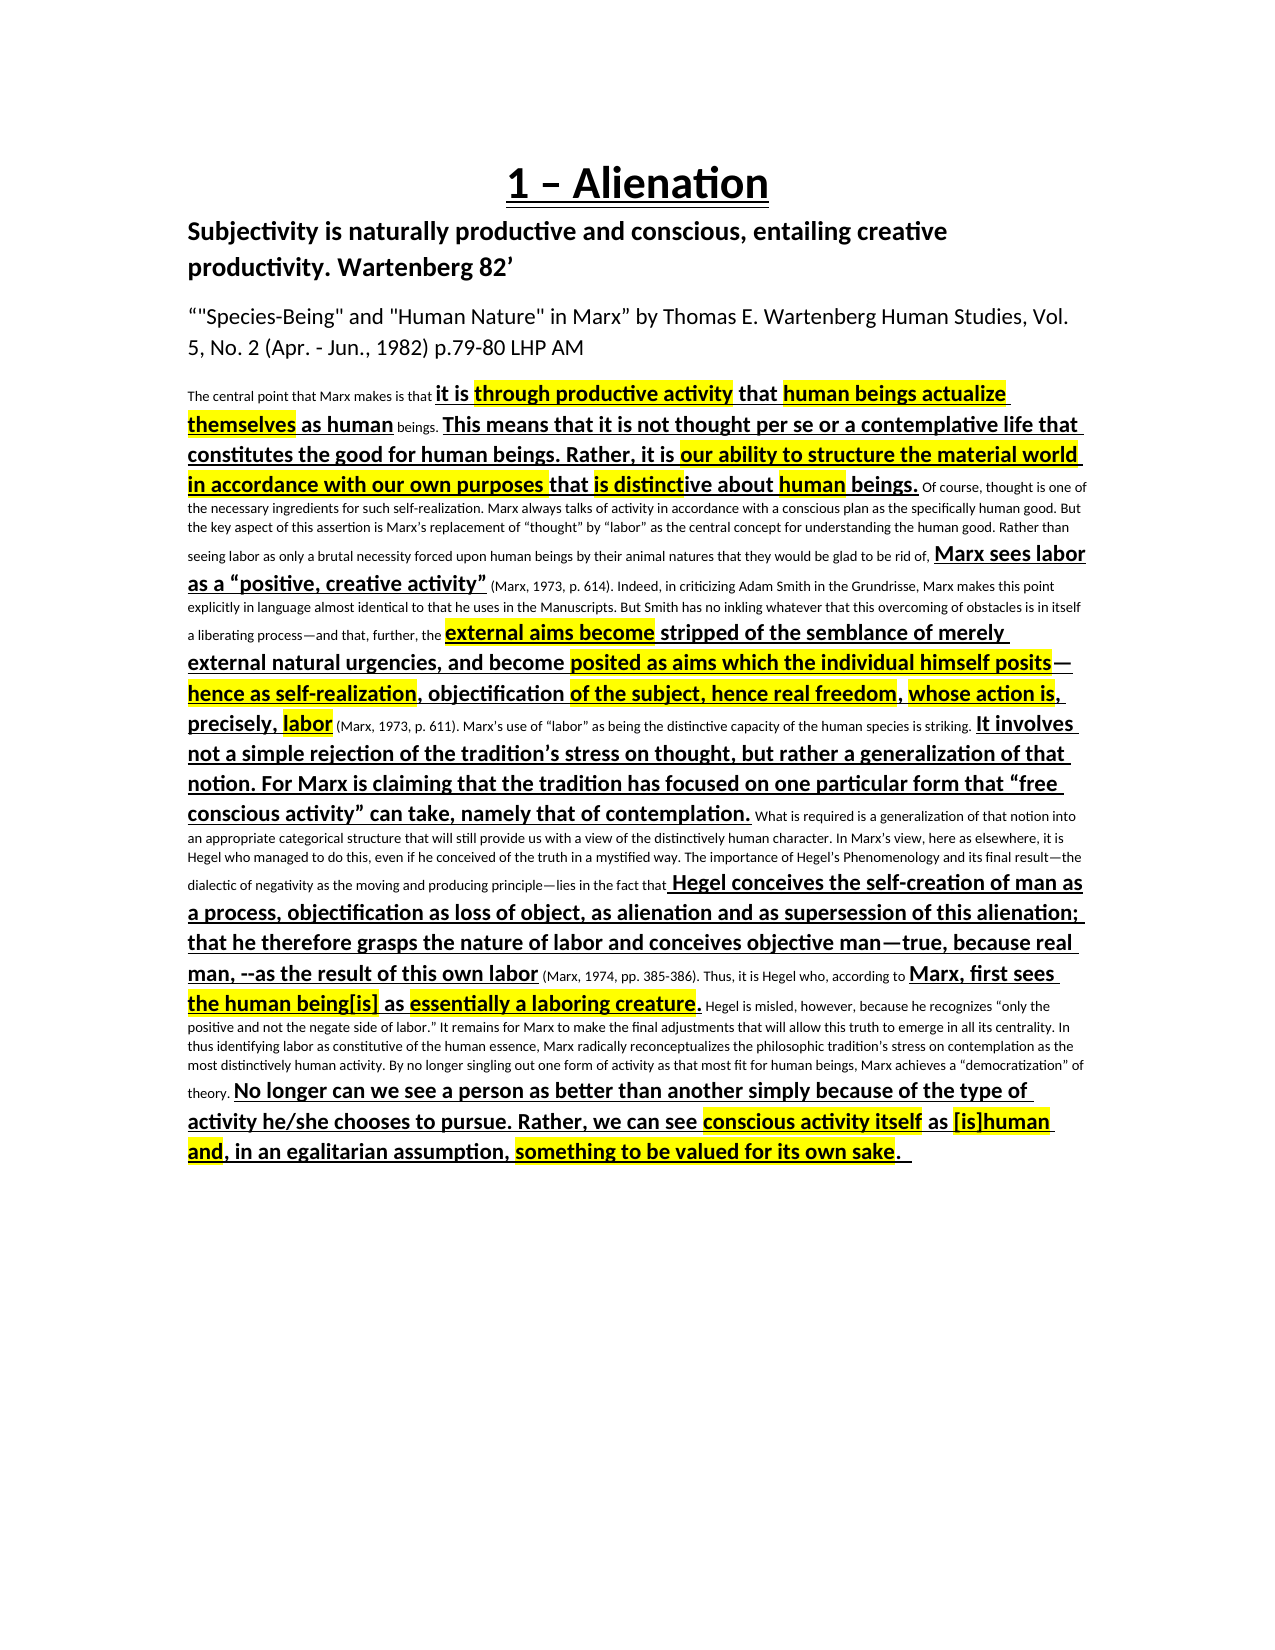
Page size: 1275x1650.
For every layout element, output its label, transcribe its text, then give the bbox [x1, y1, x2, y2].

text The central point that Marx makes is that it is through productive activity that human beings actualize themselves as human beings. This means that it is not thought per se or a contemplative life that constitutes the good for human beings. Rather, it is our ability to structure the material world in accordance with our own purposes that is distinctive about human beings. Of course, thought is one of the necessary ingredients for such self-realization. Marx always talks of activity in accordance with a conscious plan as the specifically human good. But the key aspect of this assertion is Marx’s replacement of “thought” by “labor” as the central concept for understanding the human good. Rather than seeing labor as only a brutal necessity forced upon human beings by their animal natures that they would be glad to be rid of, Marx sees labor as a “positive, creative activity” (Marx, 1973, p. 614). Indeed, in criticizing Adam Smith in the Grundrisse, Marx makes this point explicitly in language almost identical to that he uses in the Manuscripts. But Smith has no inkling whatever that this overcoming of obstacles is in itself a liberating process—and that, further, the external aims become stripped of the semblance of merely external natural urgencies, and become posited as aims which the individual himself posits—hence as self-realization, objectification of the subject, hence real freedom, whose action is, precisely, labor (Marx, 1973, p. 611). Marx’s use of “labor” as being the distinctive capacity of the human species is striking. It involves not a simple rejection of the tradition’s stress on thought, but rather a generalization of that notion. For Marx is claiming that the tradition has focused on one particular form that “free conscious activity” can take, namely that of contemplation. What is required is a generalization of that notion into an appropriate categorical structure that will still provide us with a view of the distinctively human character. In Marx’s view, here as elsewhere, it is Hegel who managed to do this, even if he conceived of the truth in a mystified way. The importance of Hegel’s Phenomenology and its final result—the dialectic of negativity as the moving and producing principle—lies in the fact that Hegel conceives the self-creation of man as a process, objectification as loss of object, as alienation and as supersession of this alienation; that he therefore grasps the nature of labor and conceives objective man—true, because real man, --as the result of this own labor (Marx, 1974, pp. 385-386). Thus, it is Hegel who, according to Marx, first sees the human being[is] as essentially a laboring creature. Hegel is misled, however, because he recognizes “only the positive and not the negate side of labor.” It remains for Marx to make the final adjustments that will allow this truth to emerge in all its centrality. In thus identifying labor as constitutive of the human essence, Marx radically reconceptualizes the philosophic tradition’s stress on contemplation as the most distinctively human activity. By no longer singling out one form of activity as that most fit for human beings, Marx achieves a “democratization” of theory. No longer can we see a person as better than another simply because of the type of activity he/she chooses to pursue. Rather, we can see conscious activity itself as [is]human and, in an egalitarian assumption, something to be valued for its own sake. [187, 379, 1087, 1165]
text Subjectivity is naturally productive and conscious, entailing creative productivity. Wartenberg 82’ [187, 214, 1087, 283]
subtitle 1 – Alienation [187, 154, 1087, 210]
text “"Species-Being" and "Human Nature" in Marx” by Thomas E. Wartenberg Human Studies, Vol. 5, No. 2 (Apr. - Jun., 1982) p.79-80 LHP AM [187, 302, 1087, 361]
